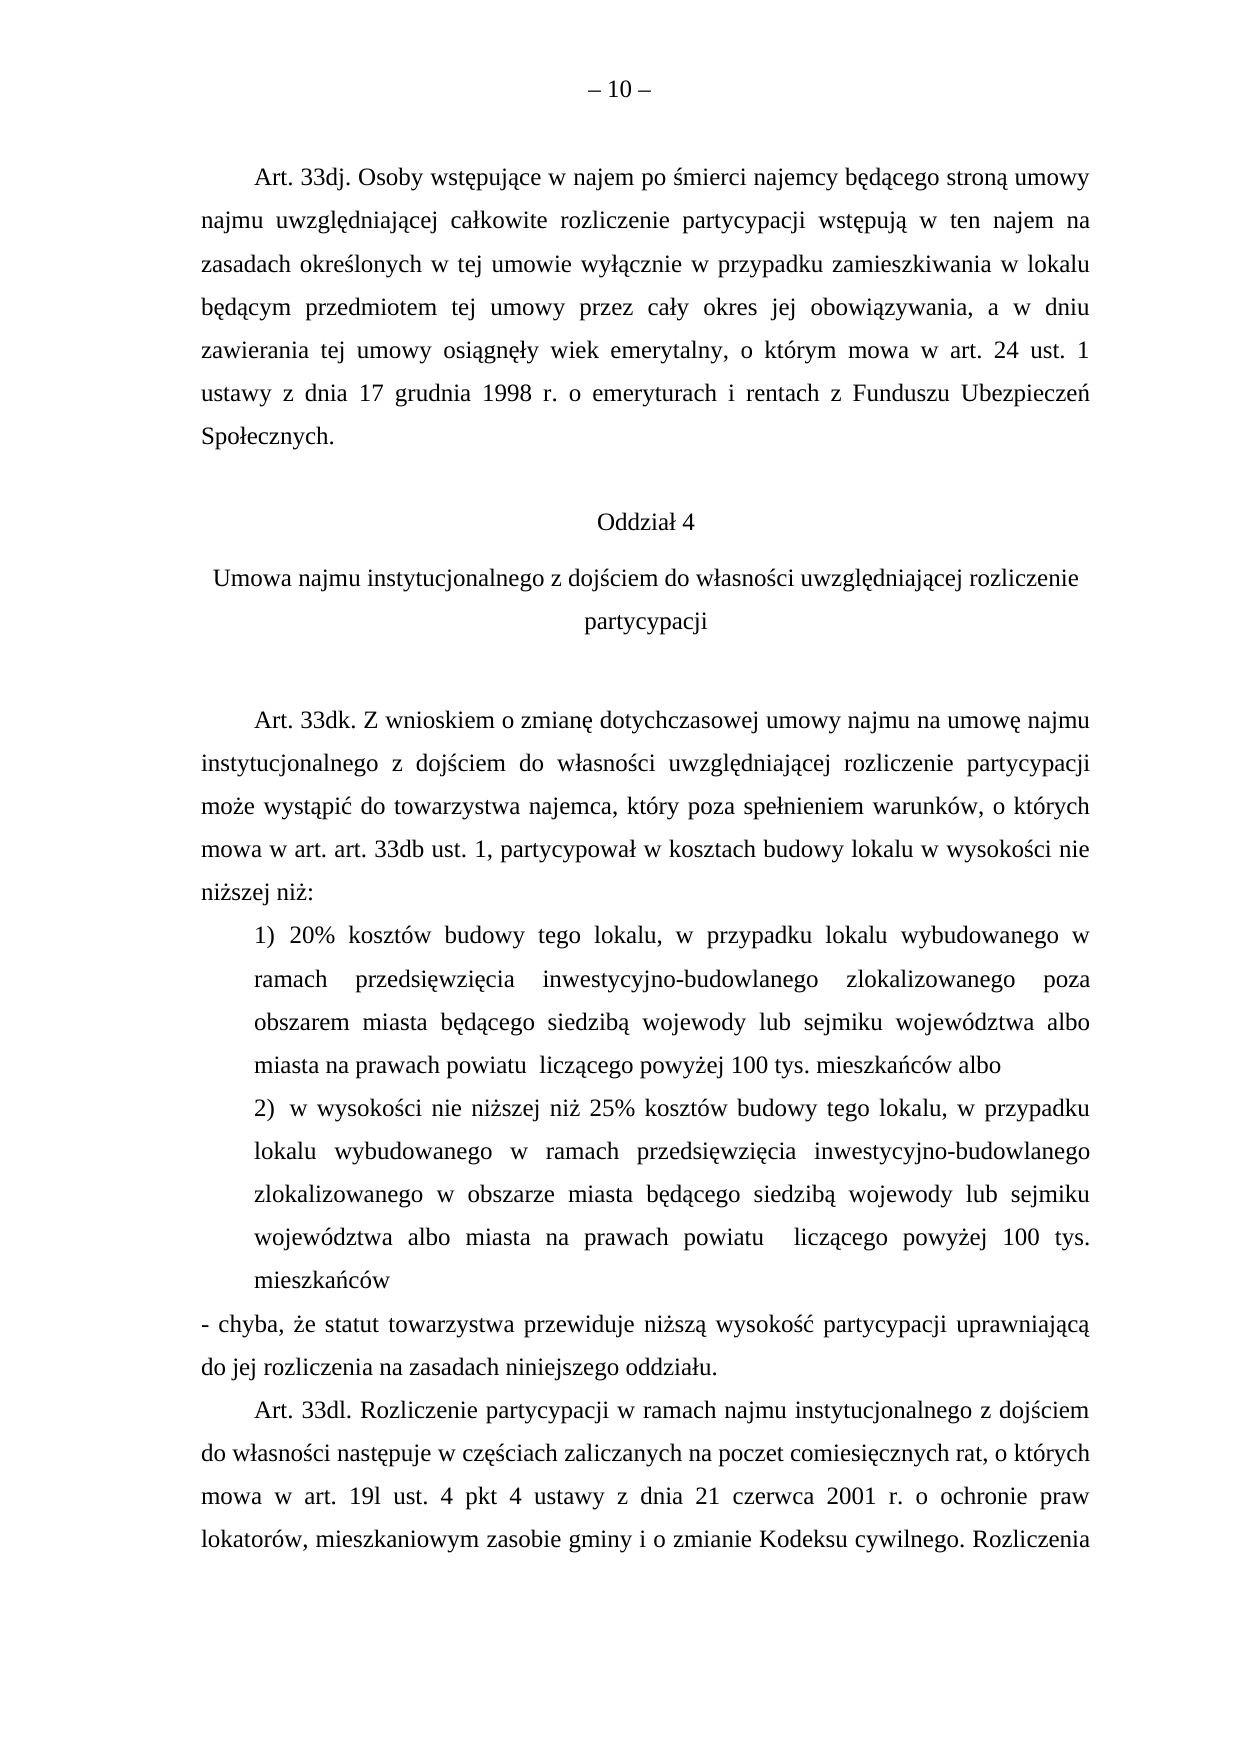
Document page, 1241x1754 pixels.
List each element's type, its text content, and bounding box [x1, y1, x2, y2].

text Umowa najmu instytucjonalnego z dojściem do własności uwzględniającej rozliczenie partycypacji [201, 563, 1091, 635]
text 1) 20% kosztów budowy tego lokalu, w przypadku lokalu wybudowanego w ramach przedsięwzięcia inwestycyjno-budowlanego zlokalizowanego poza obszarem miasta będącego siedzibą wojewody lub sejmiku województwa albo miasta na prawach powiatu liczącego powyżej 100 tys. mieszkańców albo [254, 921, 1091, 1079]
text Oddział 4 [201, 507, 1091, 536]
text Art. 33dk. Z wnioskiem o zmianę dotychczasowej umowy najmu na umowę najmu instytucjonalnego z dojściem do własności uwzględniającej rozliczenie partycypacji może wystąpić do towarzystwa najemca, który poza spełnieniem warunków, o których mowa w art. art. 33db ust. 1, partycypował w kosztach budowy lokalu w wysokości nie niższej niż: [201, 705, 1091, 906]
text - chyba, że statut towarzystwa przewiduje niższą wysokość partycypacji uprawniającą do jej rozliczenia na zasadach niniejszego oddziału. [201, 1309, 1091, 1381]
text Art. 33dj. Osoby wstępujące w najem po śmierci najemcy będącego stroną umowy najmu uwzględniającej całkowite rozliczenie partycypacji wstępują w ten najem na zasadach określonych w tej umowie wyłącznie w przypadku zamieszkiwania w lokalu będącym przedmiotem tej umowy przez cały okres jej obowiązywania, a w dniu zawierania tej umowy osiągnęły wiek emerytalny, o którym mowa w art. 24 ust. 1 ustawy z dnia 17 grudnia 1998 r. o emeryturach i rentach z Funduszu Ubezpieczeń Społecznych. [201, 162, 1091, 450]
text 2) w wysokości nie niższej niż 25% kosztów budowy tego lokalu, w przypadku lokalu wybudowanego w ramach przedsięwzięcia inwestycyjno-budowlanego zlokalizowanego w obszarze miasta będącego siedzibą wojewody lub sejmiku województwa albo miasta na prawach powiatu liczącego powyżej 100 tys. mieszkańców [254, 1093, 1091, 1294]
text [201, 1395, 1091, 1553]
